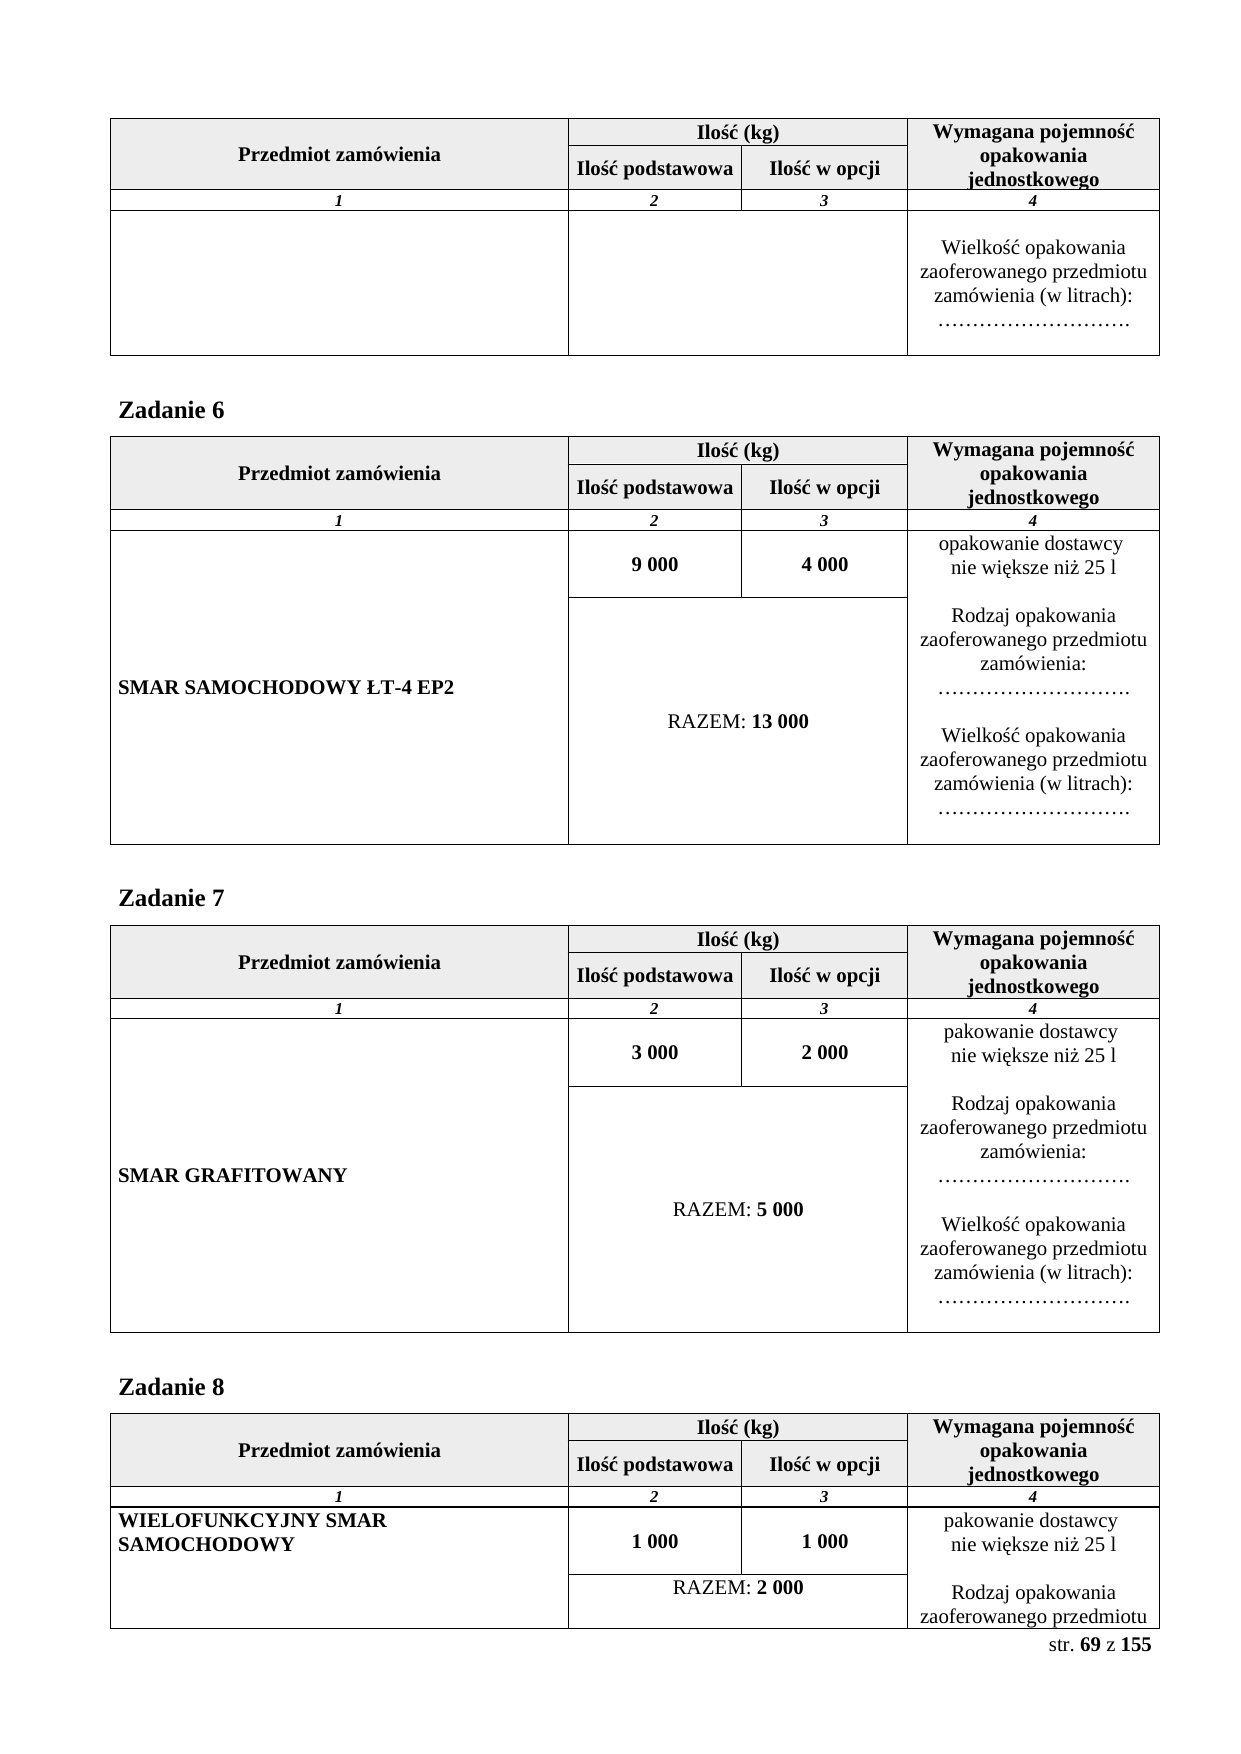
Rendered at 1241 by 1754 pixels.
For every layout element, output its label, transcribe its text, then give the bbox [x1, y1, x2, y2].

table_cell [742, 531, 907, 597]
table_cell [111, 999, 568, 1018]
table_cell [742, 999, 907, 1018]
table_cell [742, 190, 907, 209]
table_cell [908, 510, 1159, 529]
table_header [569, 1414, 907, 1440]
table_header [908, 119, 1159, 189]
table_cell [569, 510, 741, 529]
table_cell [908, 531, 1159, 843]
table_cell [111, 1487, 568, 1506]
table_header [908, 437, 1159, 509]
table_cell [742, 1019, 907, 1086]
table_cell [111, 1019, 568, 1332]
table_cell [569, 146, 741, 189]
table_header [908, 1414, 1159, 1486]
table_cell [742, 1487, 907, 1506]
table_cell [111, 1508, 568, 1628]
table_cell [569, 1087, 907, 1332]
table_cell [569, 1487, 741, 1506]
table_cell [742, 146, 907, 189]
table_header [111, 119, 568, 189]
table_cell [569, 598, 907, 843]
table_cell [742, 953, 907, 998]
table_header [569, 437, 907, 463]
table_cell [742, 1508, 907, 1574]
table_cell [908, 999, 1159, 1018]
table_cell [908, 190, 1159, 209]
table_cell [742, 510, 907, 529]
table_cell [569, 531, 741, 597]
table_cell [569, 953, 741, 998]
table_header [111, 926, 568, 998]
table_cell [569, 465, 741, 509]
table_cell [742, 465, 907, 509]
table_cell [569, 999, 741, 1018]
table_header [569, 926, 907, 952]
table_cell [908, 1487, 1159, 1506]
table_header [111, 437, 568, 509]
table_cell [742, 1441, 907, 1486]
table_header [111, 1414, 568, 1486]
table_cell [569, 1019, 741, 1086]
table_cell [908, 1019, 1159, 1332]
text Zadanie 7 [118, 883, 1152, 912]
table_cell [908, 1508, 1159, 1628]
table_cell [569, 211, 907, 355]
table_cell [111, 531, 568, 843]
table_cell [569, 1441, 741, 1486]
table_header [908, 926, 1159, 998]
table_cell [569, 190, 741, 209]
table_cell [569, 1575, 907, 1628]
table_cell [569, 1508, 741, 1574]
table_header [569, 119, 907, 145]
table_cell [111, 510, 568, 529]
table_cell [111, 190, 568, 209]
text Zadanie 8 [118, 1372, 1152, 1401]
text Zadanie 6 [118, 395, 1152, 424]
